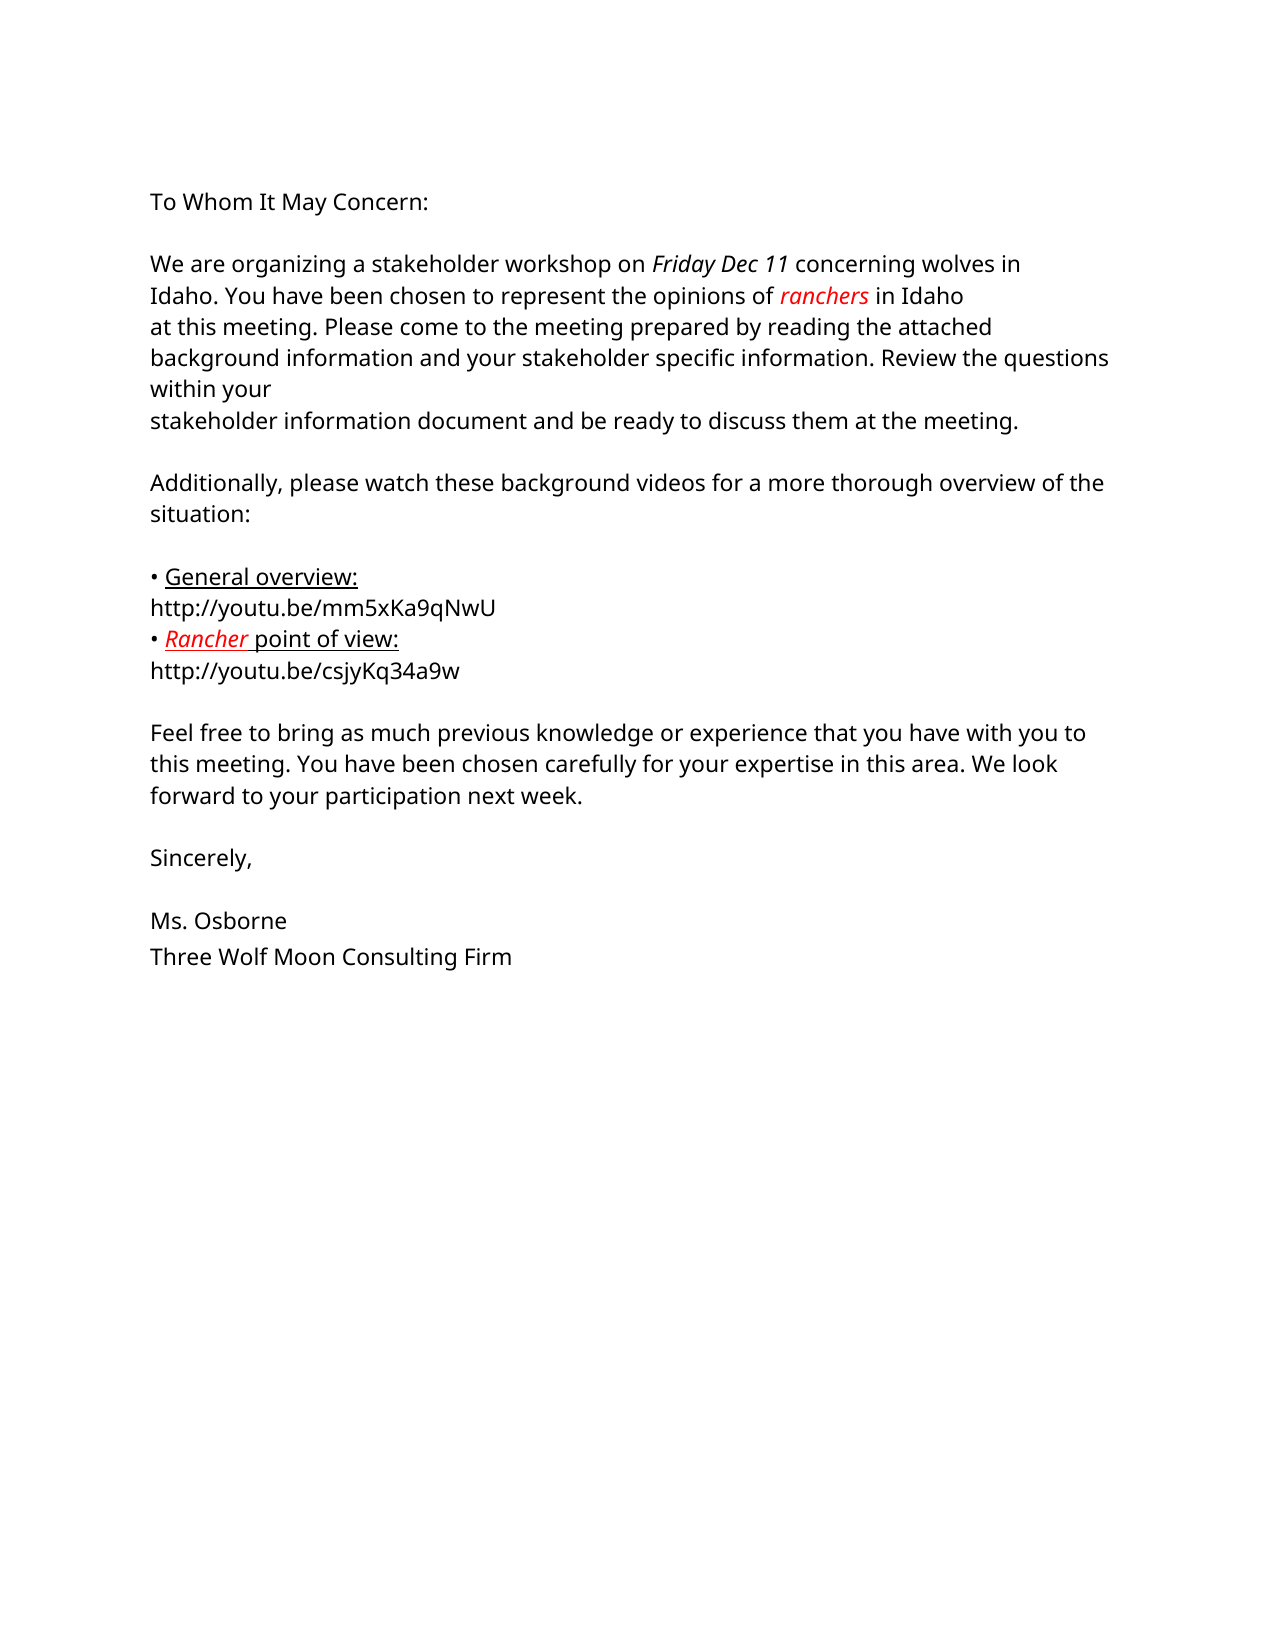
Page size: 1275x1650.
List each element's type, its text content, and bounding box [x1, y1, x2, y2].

text http://youtu.be/csjyKq34a9w [150, 655, 1125, 686]
text Idaho. You have been chosen to represent the opinions of ranchers in Idaho [150, 280, 1125, 311]
text We are organizing a stakeholder workshop on Friday Dec 11 concerning wolves in [150, 248, 1125, 280]
text stakeholder information document and be ready to discuss them at the meeting. [150, 405, 1125, 436]
text Ms. Osborne [150, 905, 1125, 936]
text http://youtu.be/mm5xKa9qNwU [150, 592, 1125, 623]
text at this meeting. Please come to the meeting prepared by reading the attached background information and your stakeholder specific information. Review the questions within your [150, 311, 1125, 405]
text Sincerely, [150, 842, 1125, 873]
text To Whom It May Concern: [150, 186, 1125, 217]
text • General overview: [150, 561, 1125, 592]
text Feel free to bring as much previous knowledge or experience that you have with you to this meeting. You have been chosen carefully for your expertise in this area. We look forward to your participation next week. [150, 717, 1125, 811]
text Additionally, please watch these background videos for a more thorough overview of the situation: [150, 467, 1125, 530]
text Three Wolf Moon Consulting Firm [150, 941, 1125, 972]
text • Rancher point of view: [150, 623, 1125, 655]
